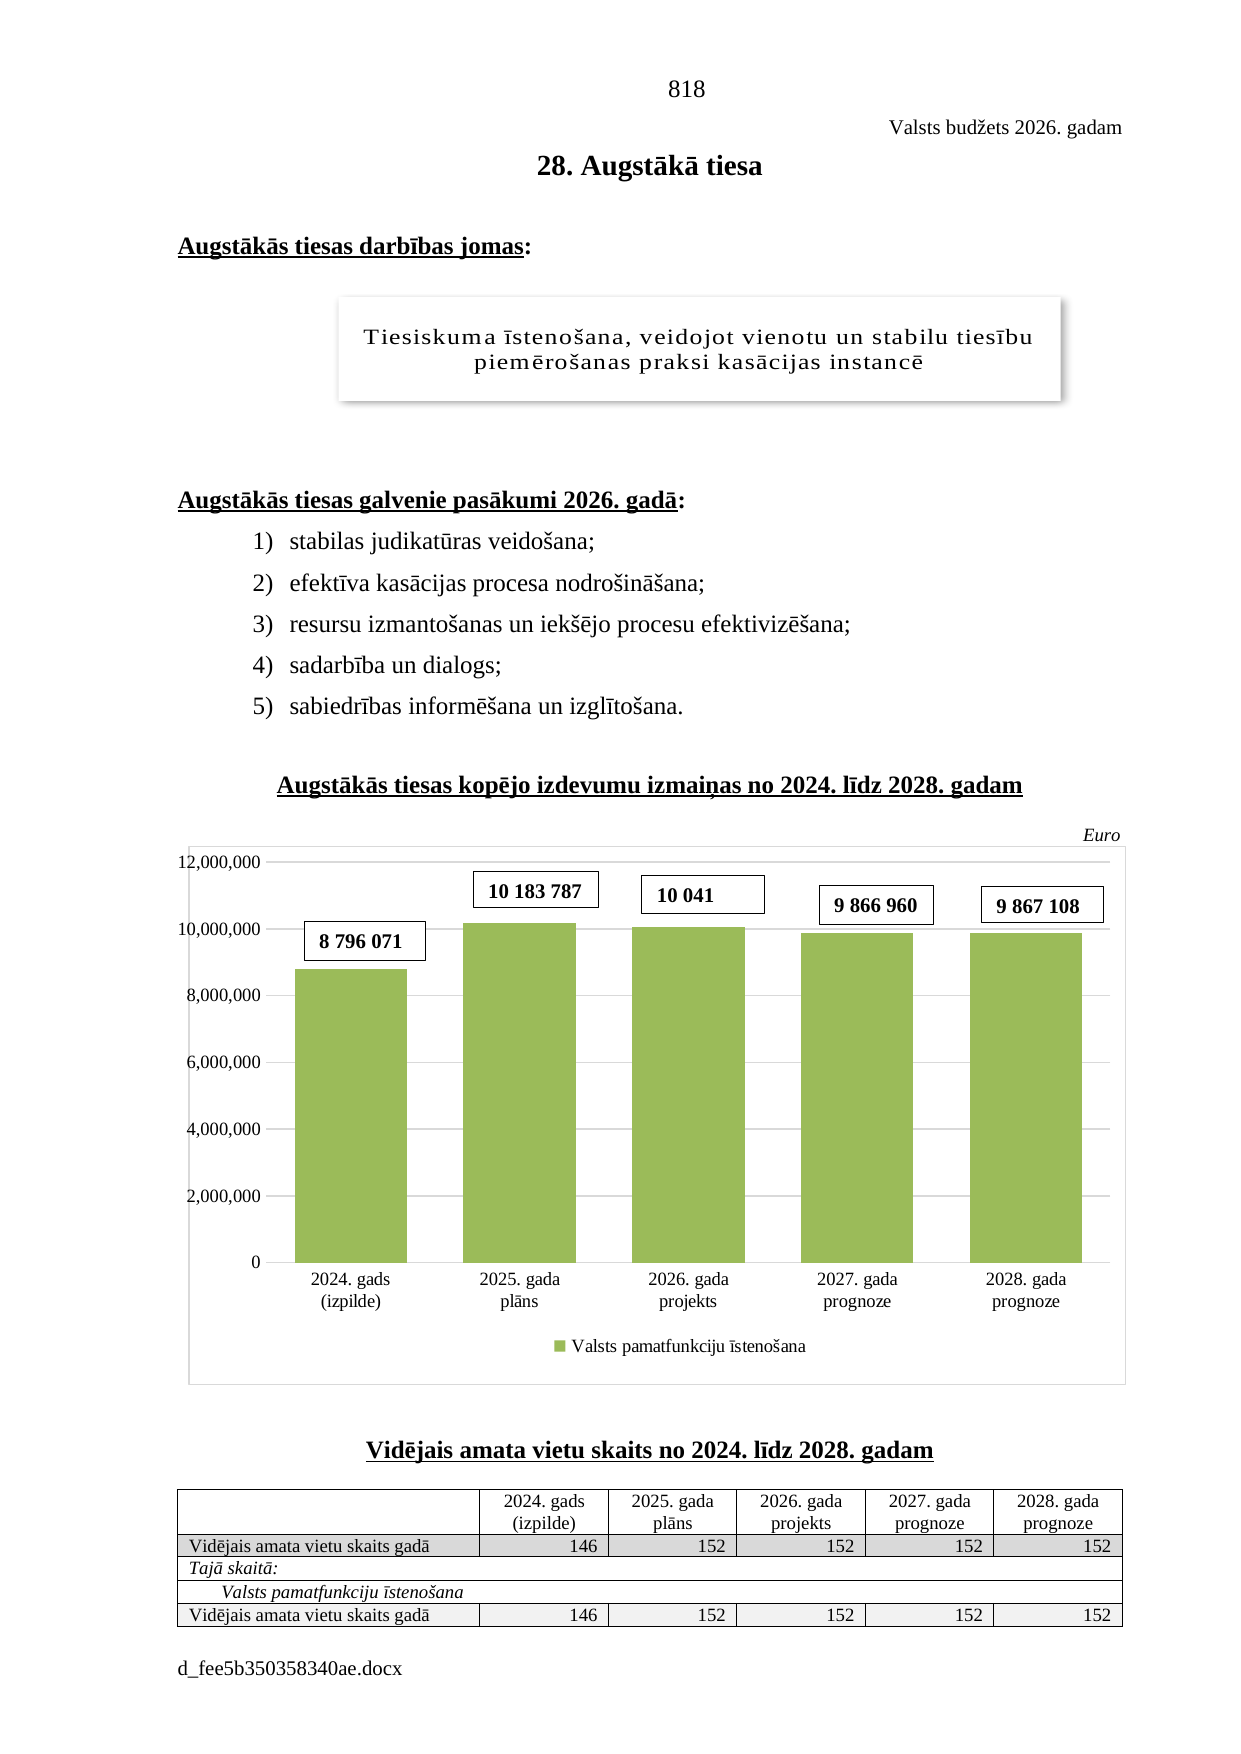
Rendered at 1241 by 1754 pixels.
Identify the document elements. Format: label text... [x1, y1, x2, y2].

list stabilas judikatūras veidošana; [252, 526, 1122, 555]
table_cell 146 [480, 1604, 608, 1626]
table_cell 152 [994, 1604, 1122, 1626]
text Vidējais amata vietu skaits no 2024. līdz 2028. gadam [177, 1436, 1122, 1464]
table_cell Vidējais amata vietu skaits gadā [178, 1535, 479, 1556]
table_cell Valsts pamatfunkciju īstenošana [178, 1581, 1122, 1603]
text Augstākās tiesas kopējo izdevumu izmaiņas no 2024. līdz 2028. gadam [177, 770, 1122, 799]
table_header 2025. gada plāns [609, 1490, 736, 1533]
text Augstākās tiesas darbības jomas: [177, 231, 1122, 260]
table_cell 152 [737, 1535, 865, 1556]
text Augstākās tiesas galvenie pasākumi 2026. gadā: [177, 485, 1122, 514]
table_cell 152 [609, 1535, 736, 1556]
table_cell 146 [480, 1535, 608, 1556]
list efektīva kasācijas procesa nodrošināšana; [252, 568, 1122, 596]
table_cell 152 [609, 1604, 736, 1626]
table_header 2028. gada prognoze [994, 1490, 1122, 1533]
table_cell 152 [866, 1535, 993, 1556]
table_header 2027. gada prognoze [866, 1490, 993, 1533]
table_header 2024. gads (izpilde) [480, 1490, 608, 1533]
list sadarbība un dialogs; [252, 650, 1122, 679]
list resursu izmantošanas un iekšējo procesu efektivizēšana; [252, 609, 1122, 638]
text 28. Augstākā tiesa [177, 148, 1122, 181]
table_header [178, 1490, 479, 1533]
table_cell Tajā skaitā: [178, 1557, 1122, 1579]
table_cell 152 [866, 1604, 993, 1626]
table_cell Vidējais amata vietu skaits gadā [178, 1604, 479, 1626]
table_header 2026. gada projekts [737, 1490, 865, 1533]
table_cell 152 [994, 1535, 1122, 1556]
table_cell 152 [737, 1604, 865, 1626]
text Euro [266, 824, 1122, 846]
list sabiedrības informēšana un izglītošana. [252, 691, 1122, 720]
